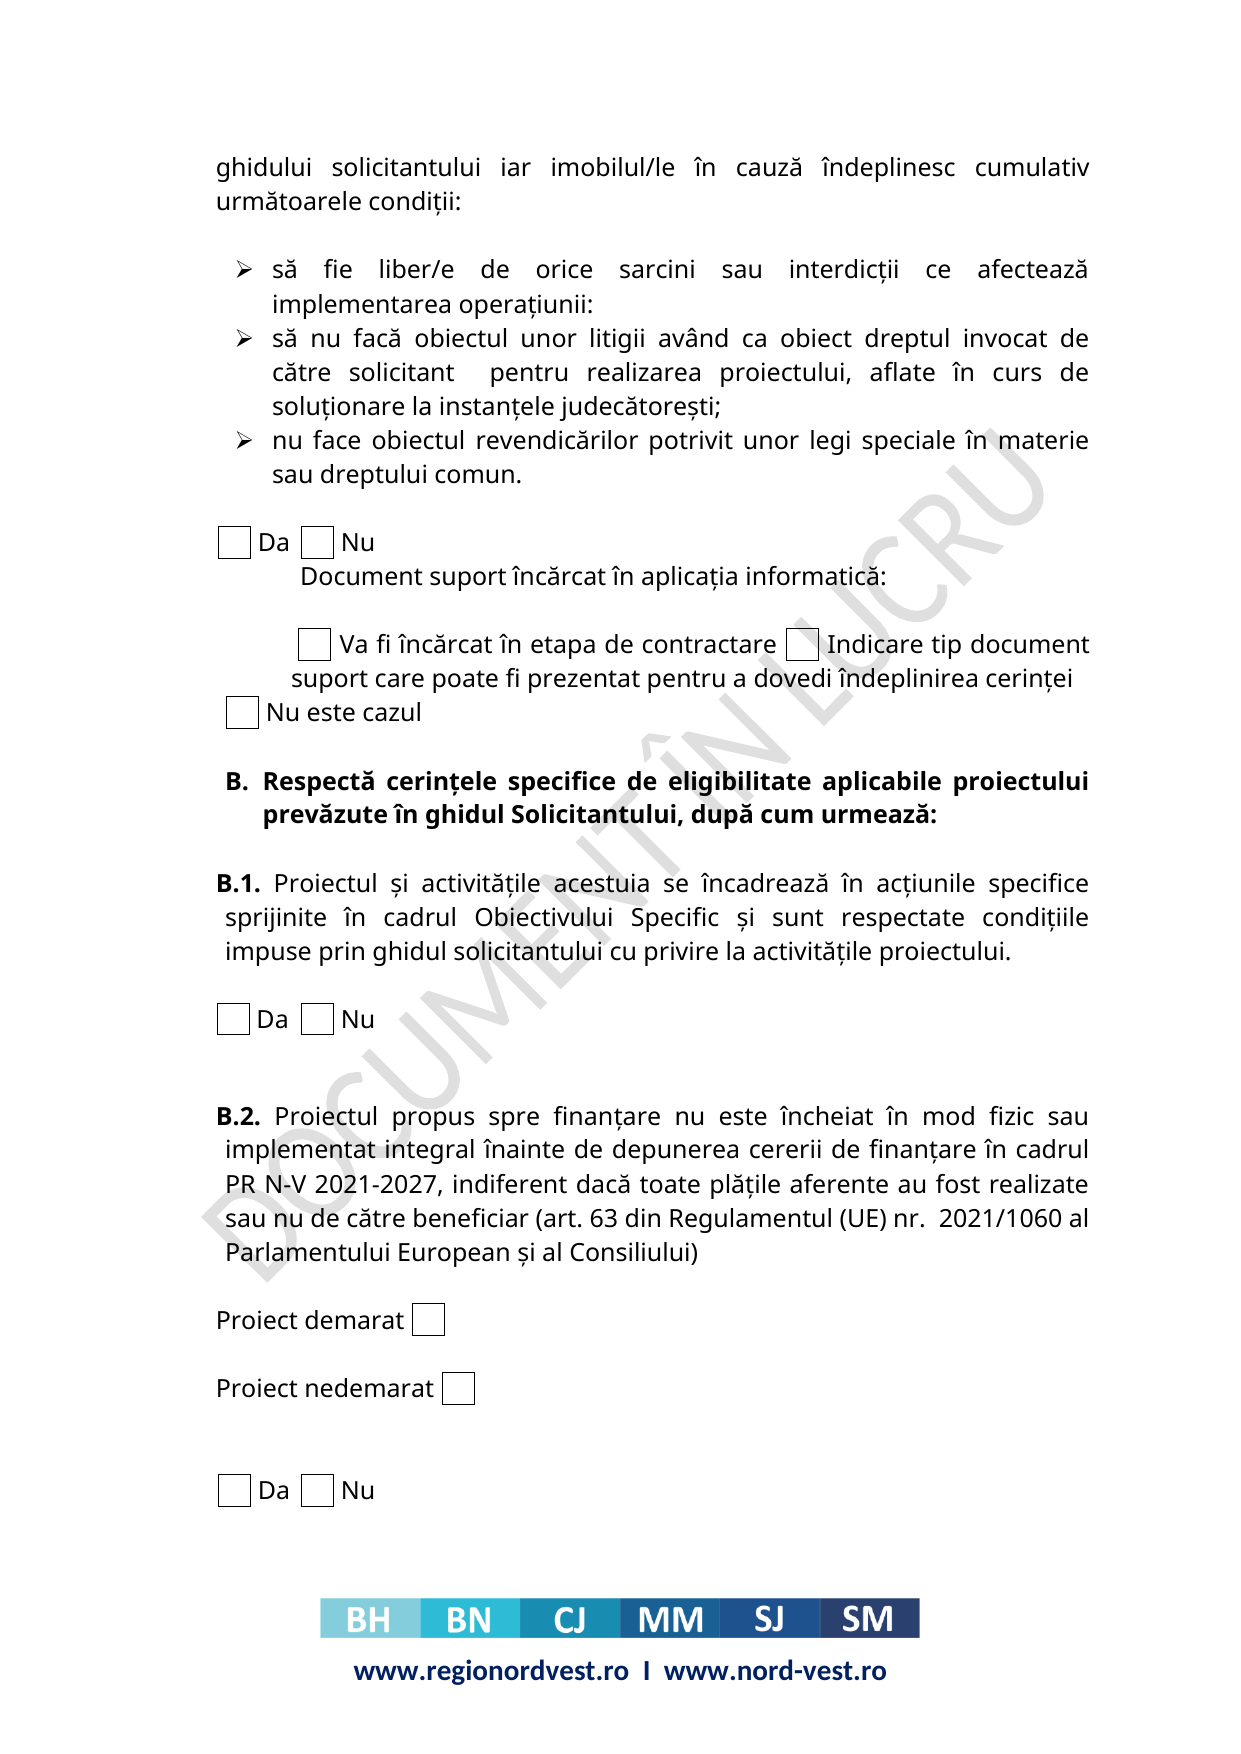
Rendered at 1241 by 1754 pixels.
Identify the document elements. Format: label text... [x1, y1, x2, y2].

list B.2. Proiectul propus spre finanţare nu este încheiat în mod fizic sau implementat integral înainte de depunerea cererii de finanțare în cadrul PR N-V 2021-2027, indiferent dacă toate plățile aferente au fost realizate sau nu de către beneficiar (art. 63 din Regulamentul (UE) nr. 2021/1060 al Parlamentului European și al Consiliului) [216, 1098, 1090, 1268]
list B.1. Proiectul și activitățile acestuia se încadrează în acțiunile specifice sprijinite în cadrul Obiectivului Specific și sunt respectate condițiile impuse prin ghidul solicitantului cu privire la activitățile proiectului. [216, 865, 1090, 967]
list Da Nu [217, 1473, 1090, 1507]
list să fie liber/e de orice sarcini sau interdicții ce afectează implementarea operațiunii: [234, 252, 1090, 320]
list Document suport încărcat în aplicația informatică: [217, 559, 1090, 593]
list Proiect demarat [216, 1302, 1090, 1337]
list Proiect nedemarat [216, 1371, 1090, 1405]
list să nu facă obiectul unor litigii având ca obiect dreptul invocat de către solicitant pentru realizarea proiectului, aflate în curs de soluționare la instanțele judecătorești; [234, 320, 1090, 422]
list Da Nu [217, 525, 1090, 559]
picture [320, 1598, 920, 1638]
list Respectă cerințele specifice de eligibilitate aplicabile proiectului prevăzute în ghidul Solicitantului, după cum urmează: [225, 763, 1090, 831]
list Nu este cazul [187, 695, 1090, 729]
list Va fi încărcat în etapa de contractare Indicare tip document suport care poate fi prezentat pentru a dovedi îndeplinirea cerinței [291, 627, 1090, 695]
list Da Nu [216, 1002, 1090, 1036]
list nu face obiectul revendicărilor potrivit unor legi speciale în materie sau dreptului comun. [234, 422, 1090, 491]
